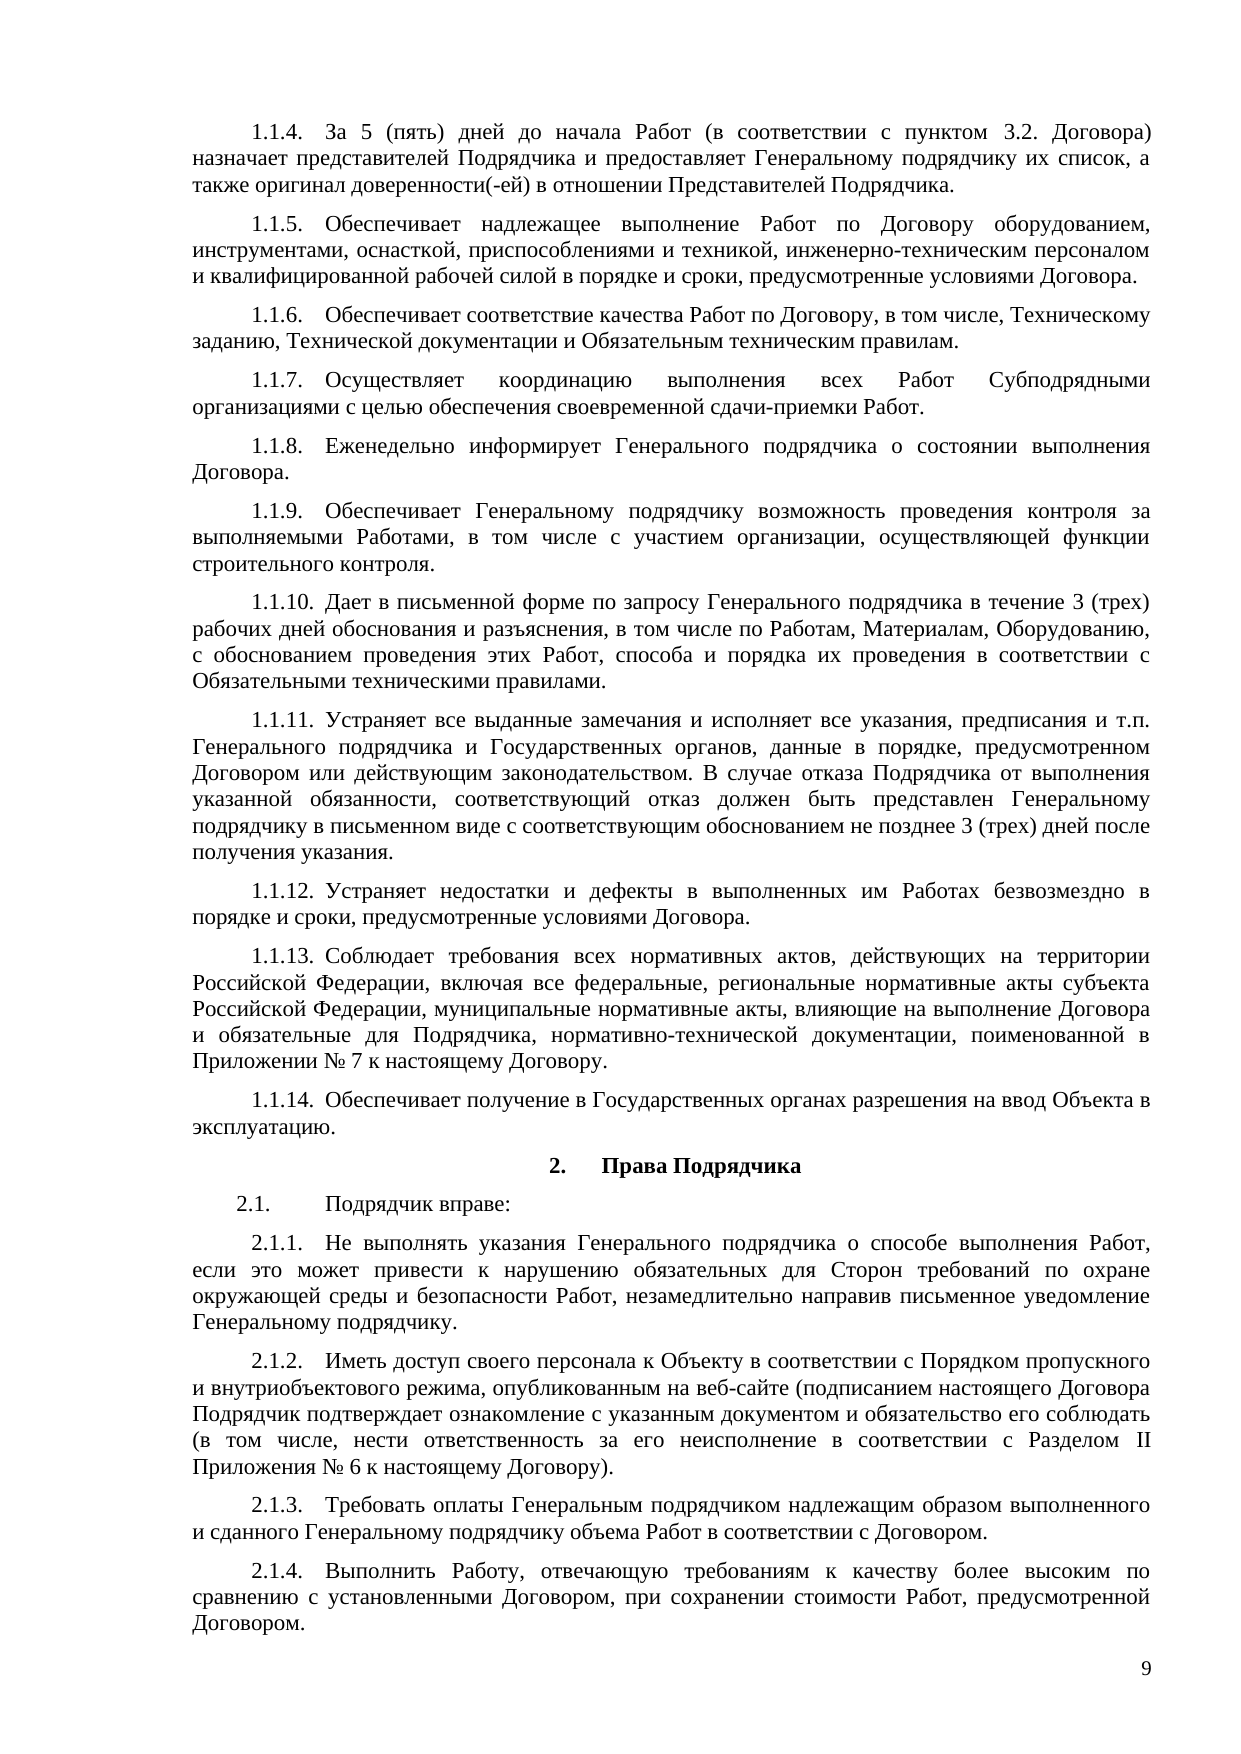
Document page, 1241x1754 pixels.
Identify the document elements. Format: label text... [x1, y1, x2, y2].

text Обеспечивает Генеральному подрядчику возможность проведения контроля за выполняемыми Работами, в том числе с участием организации, осуществляющей функции строительного контроля. [192, 497, 1152, 576]
text Обеспечивает надлежащее выполнение Работ по Договору оборудованием, инструментами, оснасткой, приспособлениями и техникой, инженерно-техническим персоналом и квалифицированной рабочей силой в порядке и сроки, предусмотренные условиями Договора. [192, 210, 1152, 289]
text Права Подрядчика [177, 1152, 1152, 1178]
text Иметь доступ своего персонала к Объекту в соответствии с Порядком пропускного и внутриобъектового режима, опубликованным на веб-сайте (подписанием настоящего Договора Подрядчик подтверждает ознакомление с указанным документом и обязательство его соблюдать (в том числе, нести ответственность за его неисполнение в соответствии с Разделом II Приложения № 6 к настоящему Договору). [192, 1347, 1152, 1479]
text Обеспечивает соответствие качества Работ по Договору, в том числе, Техническому заданию, Технической документации и Обязательным техническим правилам. [192, 301, 1152, 354]
text Подрядчик вправе: [177, 1191, 1152, 1217]
text Осуществляет координацию выполнения всех Работ Субподрядными организациями с целью обеспечения своевременной сдачи-приемки Работ. [192, 366, 1152, 419]
text Устраняет все выданные замечания и исполняет все указания, предписания и т.п. Генерального подрядчика и Государственных органов, данные в порядке, предусмотренном Договором или действующим законодательством. В случае отказа Подрядчика от выполнения указанной обязанности, соответствующий отказ должен быть представлен Генеральному подрядчику в письменном виде с соответствующим обоснованием не позднее 3 (трех) дней после получения указания. [192, 706, 1152, 864]
text Устраняет недостатки и дефекты в выполненных им Работах безвозмездно в порядке и сроки, предусмотренные условиями Договора. [192, 877, 1152, 930]
text Обеспечивает получение в Государственных органах разрешения на ввод Объекта в эксплуатацию. [192, 1086, 1152, 1139]
text Соблюдает требования всех нормативных актов, действующих на территории Российской Федерации, включая все федеральные, региональные нормативные акты субъекта Российской Федерации, муниципальные нормативные акты, влияющие на выполнение Договора и обязательные для Подрядчика, нормативно-технической документации, поименованной в Приложении № 7 к настоящему Договору. [192, 942, 1152, 1074]
text Дает в письменной форме по запросу Генерального подрядчика в течение 3 (трех) рабочих дней обоснования и разъяснения, в том числе по Работам, Материалам, Оборудованию, с обоснованием проведения этих Работ, способа и порядка их проведения в соответствии с Обязательными техническими правилами. [192, 588, 1152, 694]
text Требовать оплаты Генеральным подрядчиком надлежащим образом выполненного и сданного Генеральному подрядчику объема Работ в соответствии с Договором. [192, 1492, 1152, 1544]
text Еженедельно информирует Генерального подрядчика о состоянии выполнения Договора. [192, 432, 1152, 484]
text Выполнить Работу, отвечающую требованиям к качеству более высоким по сравнению с установленными Договором, при сохранении стоимости Работ, предусмотренной Договором. [192, 1557, 1152, 1636]
text Не выполнять указания Генерального подрядчика о способе выполнения Работ, если это может привести к нарушению обязательных для Сторон требований по охране окружающей среды и безопасности Работ, незамедлительно направив письменное уведомление Генеральному подрядчику. [192, 1229, 1152, 1335]
text За 5 (пять) дней до начала Работ (в соответствии с пунктом 3.2. Договора) назначает представителей Подрядчика и предоставляет Генеральному подрядчику их список, а также оригинал доверенности(-ей) в отношении Представителей Подрядчика. [192, 118, 1152, 197]
